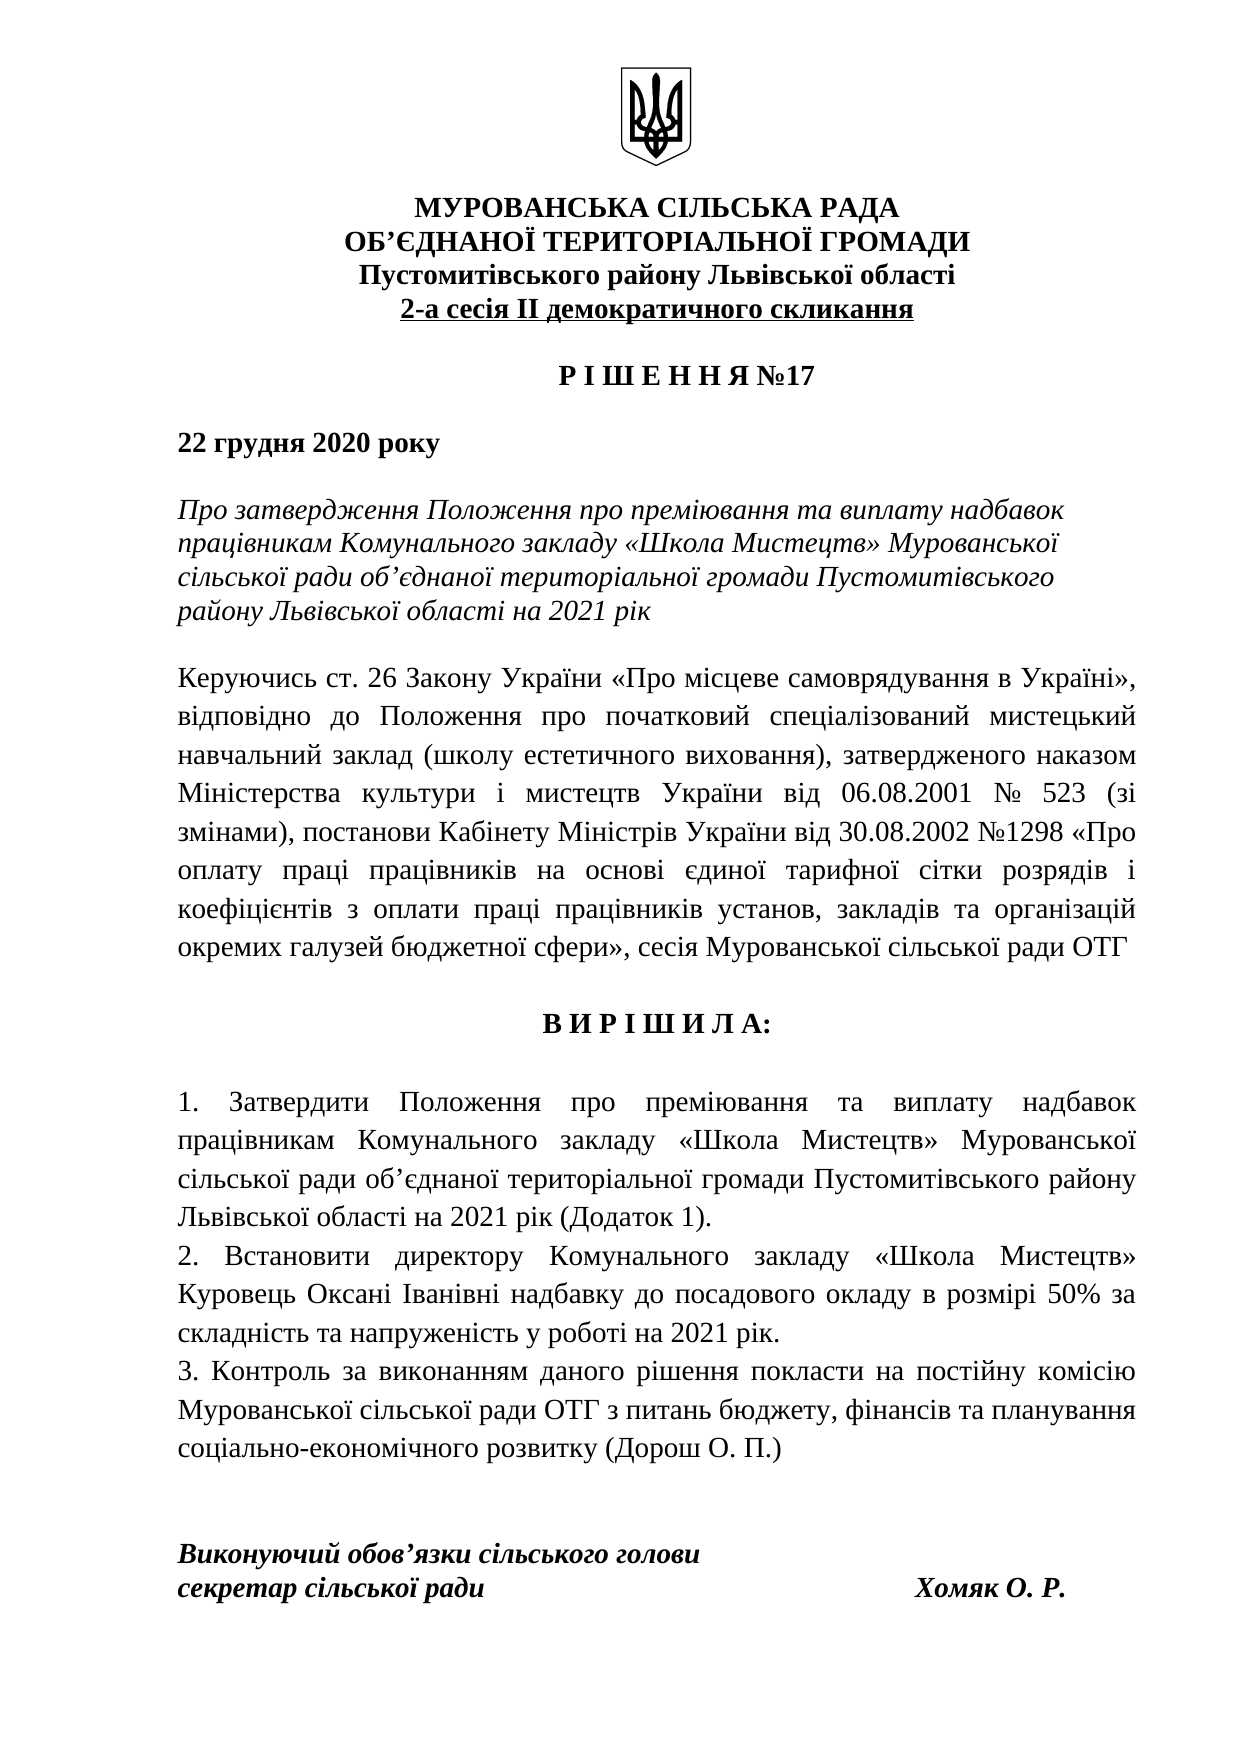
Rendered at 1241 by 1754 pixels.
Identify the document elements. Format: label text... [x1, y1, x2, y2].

text МУРОВАНСЬКА СІЛЬСЬКА РАДА [177, 190, 1137, 224]
text Керуючись ст. 26 Закону України «Про місцеве самоврядування в Україні», відповідно до Положення про початковий спеціалізований мистецький навчальний заклад (школу естетичного виховання), затвердженого наказом Міністерства культури і мистецтв України від 06.08.2001 № 523 (зі змінами), постанови Кабінету Міністрів України від 30.08.2002 №1298 «Про оплату праці працівників на основі єдиної тарифної сітки розрядів і коефіцієнтів з оплати праці працівників установ, закладів та організацій окремих галузей бюджетної сфери», сесія Мурованської сільської ради ОТГ [177, 660, 1137, 963]
text 2-а сесія ІІ демократичного скликання [177, 291, 1137, 324]
text Виконуючий обов’язки сільського голови [177, 1536, 1137, 1570]
text 1. Затвердити Положення про преміювання та виплату надбавок працівникам Комунального закладу «Школа Мистецтв» Мурованської сільської ради об’єднаної територіальної громади Пустомитівського району Львівської області на 2021 рік (Додаток 1). [177, 1084, 1137, 1233]
text секретар сільської ради Хомяк О. Р. [177, 1570, 1137, 1603]
text 22 грудня 2020 року [177, 425, 1137, 458]
text Пустомитівського району Львівської області [177, 257, 1137, 291]
text В И Р І Ш И Л А: [177, 1007, 1137, 1040]
text 2. Встановити директору Комунального закладу «Школа Мистецтв» Куровець Оксані Іванівні надбавку до посадового окладу в розмірі 50% за складність та напруженість у роботі на 2021 рік. [177, 1238, 1137, 1348]
text ОБ’ЄДНАНОЇ ТЕРИТОРІАЛЬНОЇ ГРОМАДИ [177, 224, 1137, 257]
text Про затвердження Положення про преміювання та виплату надбавок працівникам Комунального закладу «Школа Мистецтв» Мурованської сільської ради об’єднаної територіальної громади Пустомитівського району Львівської області на 2021 рік [177, 492, 1137, 626]
text Р І Ш Е Н Н Я №17 [177, 358, 1196, 391]
text 3. Контроль за виконанням даного рішення покласти на постійну комісію Мурованської сільської ради ОТГ з питань бюджету, фінансів та планування соціально-економічного розвитку (Дорош О. П.) [177, 1353, 1137, 1464]
